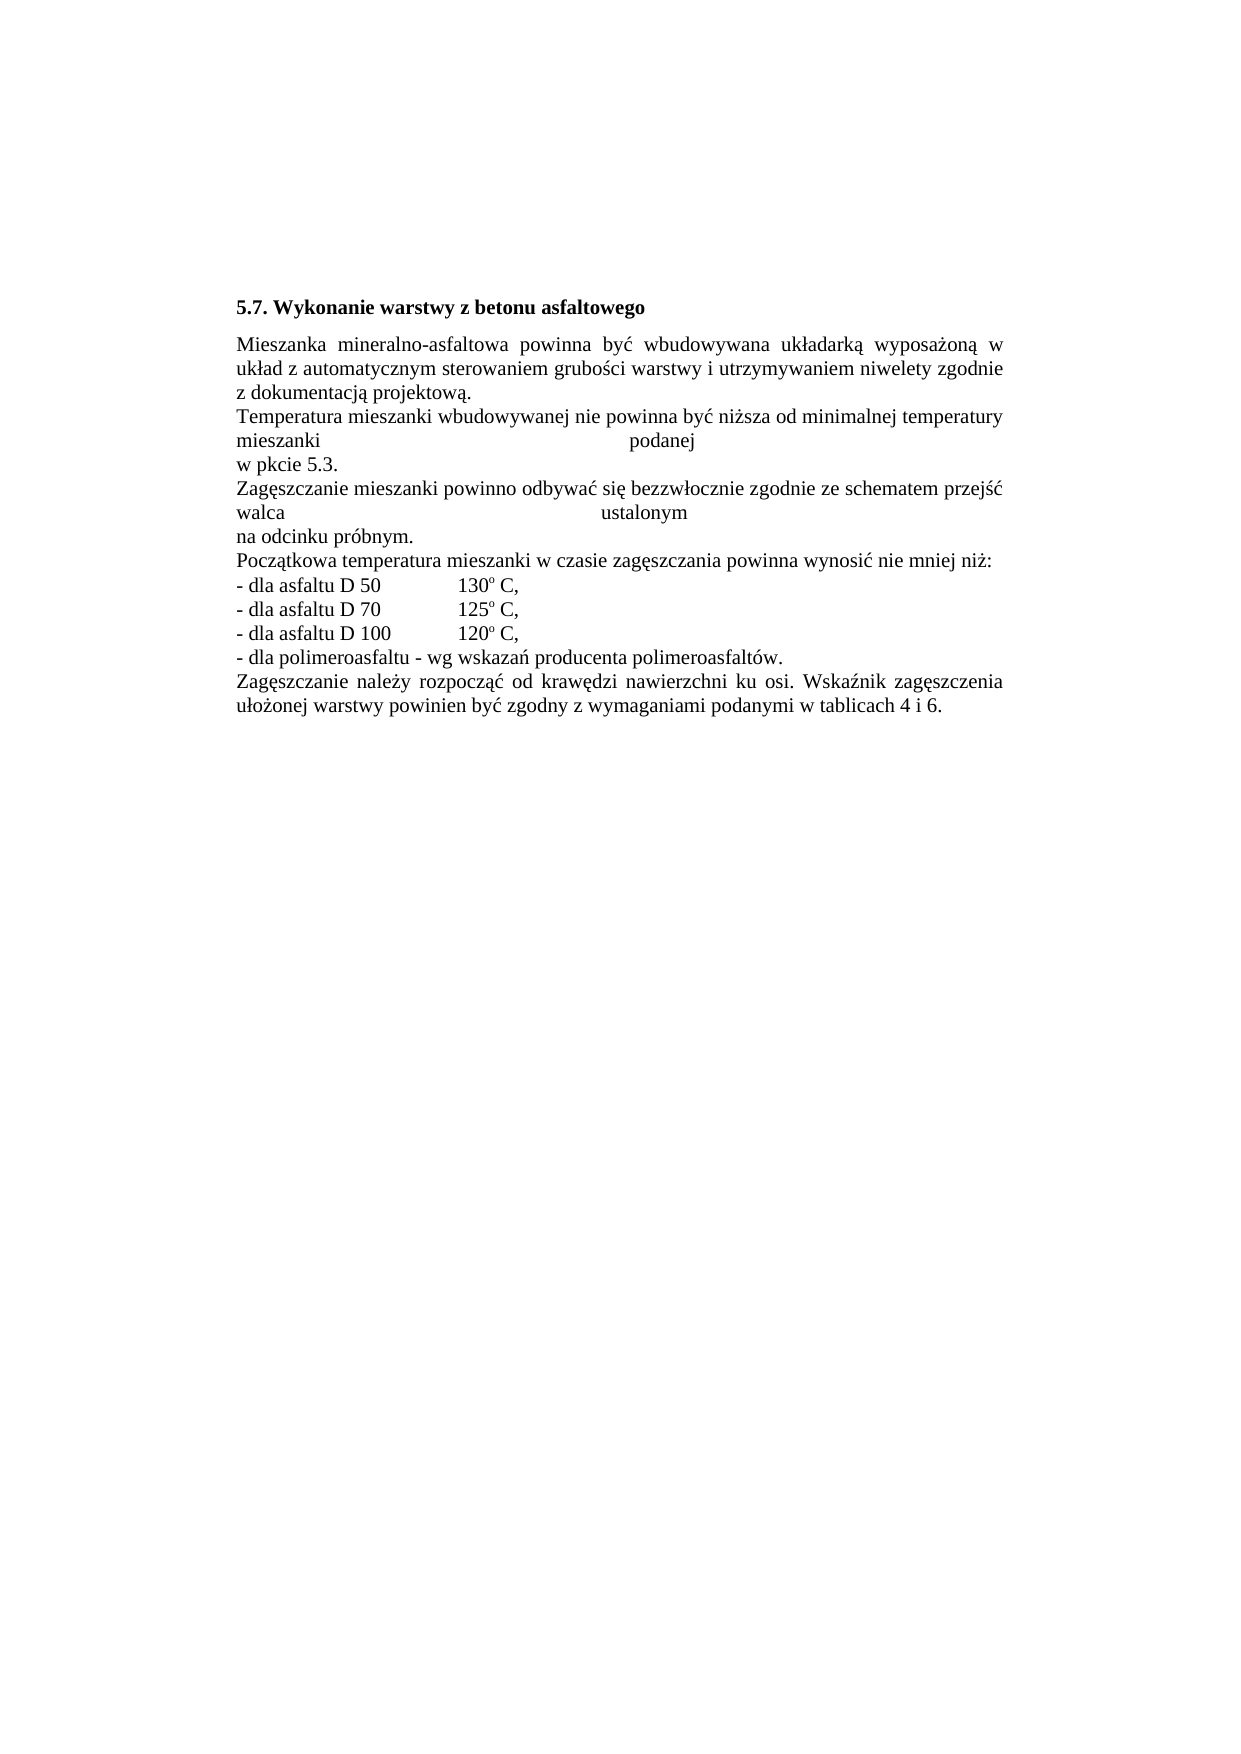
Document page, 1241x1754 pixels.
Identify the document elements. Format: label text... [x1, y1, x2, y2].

list Początkowa temperatura mieszanki w czasie zagęszczania powinna wynosić nie mniej niż: [236, 548, 1004, 572]
list Temperatura mieszanki wbudowywanej nie powinna być niższa od minimalnej temperatury mieszanki podanej w pkcie 5.3. [236, 404, 1004, 476]
list Zagęszczanie mieszanki powinno odbywać się bezzwłocznie zgodnie ze schematem przejść walca ustalonym na odcinku próbnym. [236, 476, 1004, 548]
list Mieszanka mineralno-asfaltowa powinna być wbudowywana układarką wyposażoną w układ z automatycznym sterowaniem grubości warstwy i utrzymywaniem niwelety zgodnie z dokumentacją projektową. [236, 332, 1004, 404]
subtitle 5.7. Wykonanie warstwy z betonu asfaltowego [236, 295, 1004, 319]
list Zagęszczanie należy rozpocząć od krawędzi nawierzchni ku osi. Wskaźnik zagęszczenia ułożonej warstwy powinien być zgodny z wymaganiami podanymi w tablicach 4 i 6. [236, 669, 1004, 717]
list - dla asfaltu D 100 120o C, [236, 621, 1004, 645]
list - dla asfaltu D 70 125o C, [236, 597, 1004, 621]
list - dla asfaltu D 50 130o C, [236, 572, 1004, 597]
list - dla polimeroasfaltu - wg wskazań producenta polimeroasfaltów. [236, 645, 1004, 669]
